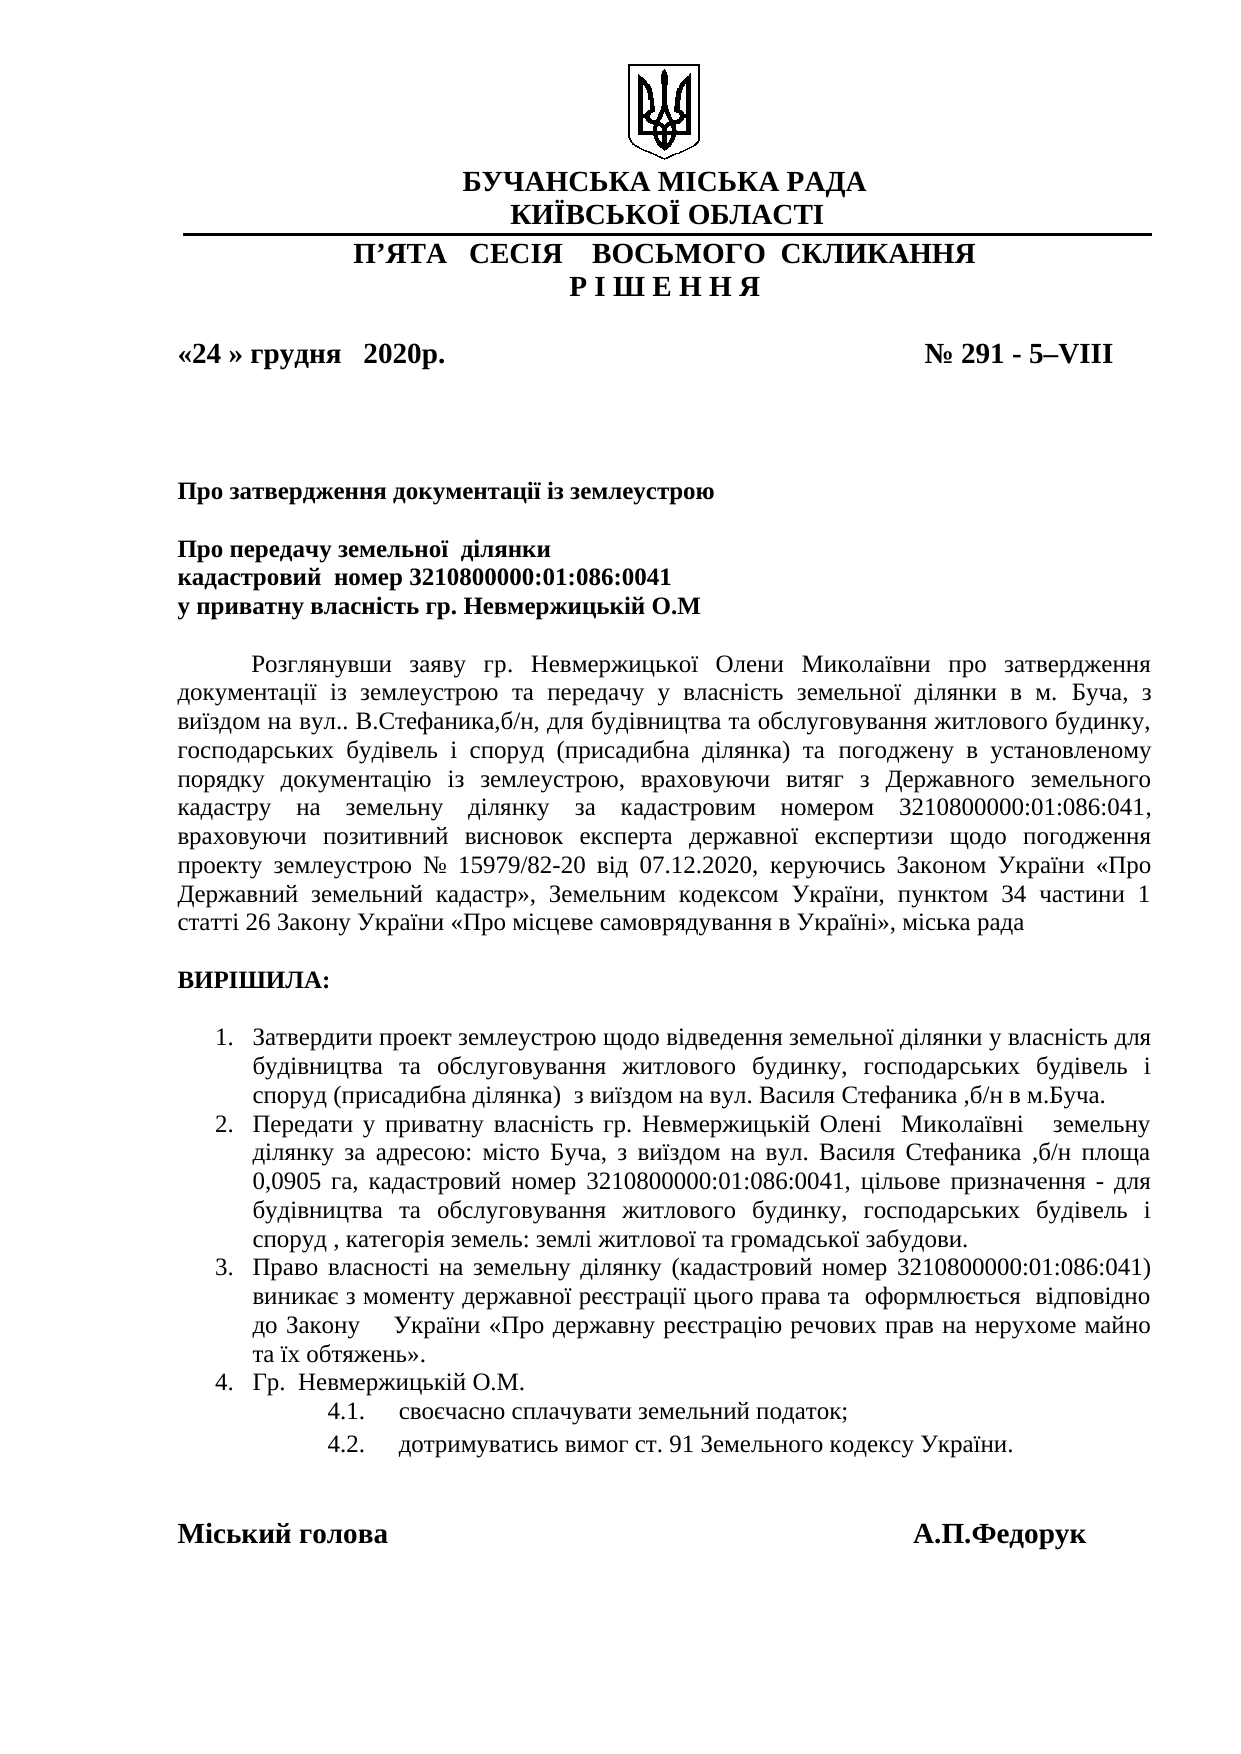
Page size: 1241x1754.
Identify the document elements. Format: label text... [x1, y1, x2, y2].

list Гр. Невмержицькій О.М. [215, 1367, 1152, 1396]
text Р І Ш Е Н Н Я [177, 269, 1152, 303]
text «24 » грудня 2020р. № 291 - 5–VІІІ [177, 337, 1152, 370]
text ВИРІШИЛА: [177, 965, 1152, 994]
text П’ЯТА СЕСІЯ ВОСЬМОГО СКЛИКАННЯ [177, 236, 1152, 269]
text Про передачу земельної ділянки [177, 534, 1152, 562]
list своєчасно сплачувати земельний податок; [327, 1396, 1152, 1425]
text кадастровий номер 3210800000:01:086:0041 [177, 562, 1152, 591]
list Затвердити проект землеустрою щодо відведення земельної ділянки у власність для будівництва та обслуговування житлового будинку, господарських будівель і споруд (присадибна ділянка) з виїздом на вул. Василя Стефаника ,б/н в м.Буча. [215, 1022, 1152, 1109]
text БУЧАНСЬКА МІСЬКА РАДА [177, 164, 1152, 197]
list Передати у приватну власність гр. Невмержицькій Олені Миколаївні земельну ділянку за адресою: місто Буча, з виїздом на вул. Василя Стефаника ,б/н площа 0,0905 га, кадастровий номер 3210800000:01:086:0041, цільове призначення - для будівництва та обслуговування житлового будинку, господарських будівель і споруд , категорія земель: землі житлової та громадської забудови. [215, 1109, 1152, 1252]
list дотримуватись вимог ст. 91 Земельного кодексу України. [327, 1429, 1152, 1458]
text Міський голова А.П.Федорук [177, 1516, 1152, 1550]
text КИЇВСЬКОЇ ОБЛАСТІ [183, 197, 1152, 233]
list Право власності на земельну ділянку (кадастровий номер 3210800000:01:086:041) виникає з моменту державної реєстрації цього права та оформлюється відповідно до Закону України «Про державну реєстрацію речових прав на нерухоме майно та їх обтяжень». [215, 1252, 1152, 1367]
text Розглянувши заяву гр. Невмержицької Олени Миколаївни про затвердження документації із землеустрою та передачу у власність земельної ділянки в м. Буча, з виїздом на вул.. В.Стефаника,б/н, для будівництва та обслуговування житлового будинку, господарських будівель і споруд (присадибна ділянка) та погоджену в установленому порядку документацію із землеустрою, враховуючи витяг з Державного земельного кадастру на земельну ділянку за кадастровим номером 3210800000:01:086:041, враховуючи позитивний висновок експерта державної експертизи щодо погодження проекту землеустрою № 15979/82-20 від 07.12.2020, керуючись Законом України «Про Державний земельний кадастр», Земельним кодексом України, пунктом 34 частини 1 статті 26 Закону України «Про місцеве самоврядування в Україні», міська рада [177, 649, 1152, 936]
text у приватну власність гр. Невмержицькій О.М [177, 591, 1152, 620]
text Про затвердження документації із землеустрою [177, 476, 1152, 505]
